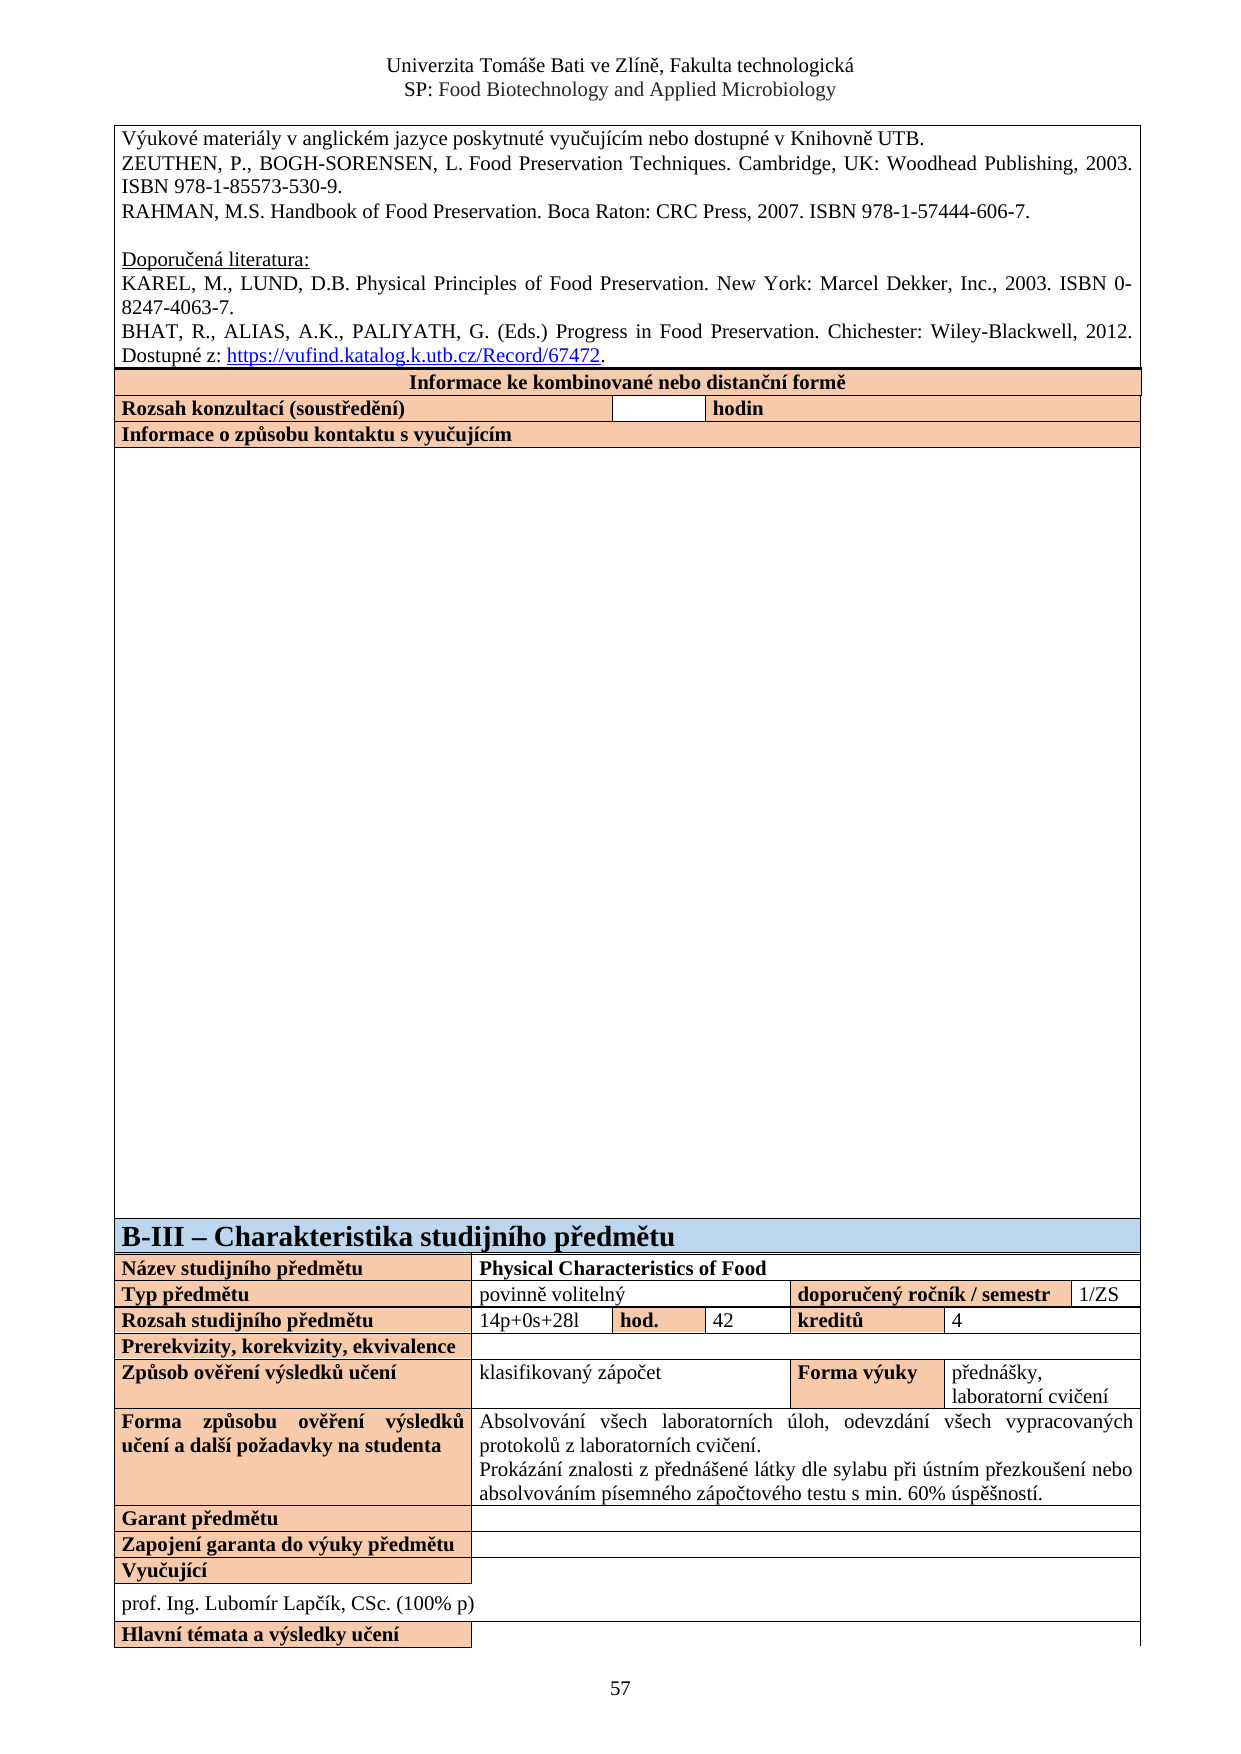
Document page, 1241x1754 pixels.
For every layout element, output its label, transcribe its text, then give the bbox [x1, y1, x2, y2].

table_cell 1/ZS [1072, 1281, 1140, 1306]
table_cell doporučený ročník / semestr [791, 1281, 1071, 1306]
table_cell [115, 448, 1140, 1218]
table_cell Garant předmětu [115, 1506, 471, 1531]
table_cell hod. [613, 1308, 705, 1332]
table_cell Prerekvizity, korekvizity, ekvivalence [115, 1334, 471, 1358]
table_cell Hlavní témata a výsledky učení [115, 1622, 471, 1647]
table_cell [472, 1334, 1140, 1358]
table_cell Zapojení garanta do výuky předmětu [115, 1532, 471, 1557]
table_cell klasifikovaný zápočet [472, 1360, 790, 1408]
table_cell hodin [706, 396, 1140, 421]
table_cell Absolvování všech laboratorních úloh, odevzdání všech vypracovaných protokolů z laboratorních cvičení. Prokázání znalosti z přednášené látky dle sylabu při ústním přezkoušení nebo absolvováním písemného zápočtového testu s min. 60% úspěšností. [761, 1409, 1140, 1505]
table_cell Rozsah studijního předmětu [115, 1308, 471, 1332]
table_cell 42 [706, 1308, 790, 1332]
table_cell prof. Ing. Lubomír Lapčík, CSc. (100% p) [115, 1583, 1140, 1621]
table_cell Vyučující [115, 1558, 471, 1583]
table_cell kreditů [791, 1308, 944, 1332]
table_cell [613, 396, 705, 421]
table_cell Physical Characteristics of Food [472, 1255, 1140, 1280]
table_cell Typ předmětu [115, 1281, 471, 1306]
table_cell [472, 1506, 1140, 1531]
table_cell povinně volitelný [472, 1281, 790, 1306]
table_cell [115, 126, 1140, 367]
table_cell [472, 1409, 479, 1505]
table_cell [472, 1532, 1140, 1557]
table_cell B-III – Charakteristika studijního předmětu [115, 1219, 1140, 1252]
table_cell Způsob ověření výsledků učení [115, 1360, 471, 1408]
table_cell přednášky, laboratorní cvičení [945, 1360, 1140, 1408]
table_cell [472, 1558, 1140, 1583]
table_cell Forma způsobu ověření výsledků učení a další požadavky na studenta [115, 1409, 471, 1505]
table_cell Informace ke kombinované nebo distanční formě [115, 370, 1141, 395]
table_cell [472, 1622, 1141, 1647]
table_cell Název studijního předmětu [115, 1255, 471, 1280]
table_cell 4 [945, 1308, 1140, 1332]
table_cell 14p+0s+28l [472, 1308, 612, 1332]
table_cell Rozsah konzultací (soustředění) [115, 396, 612, 421]
table_cell Forma výuky [791, 1360, 944, 1408]
table_cell Informace o způsobu kontaktu s vyučujícím [115, 422, 1140, 447]
